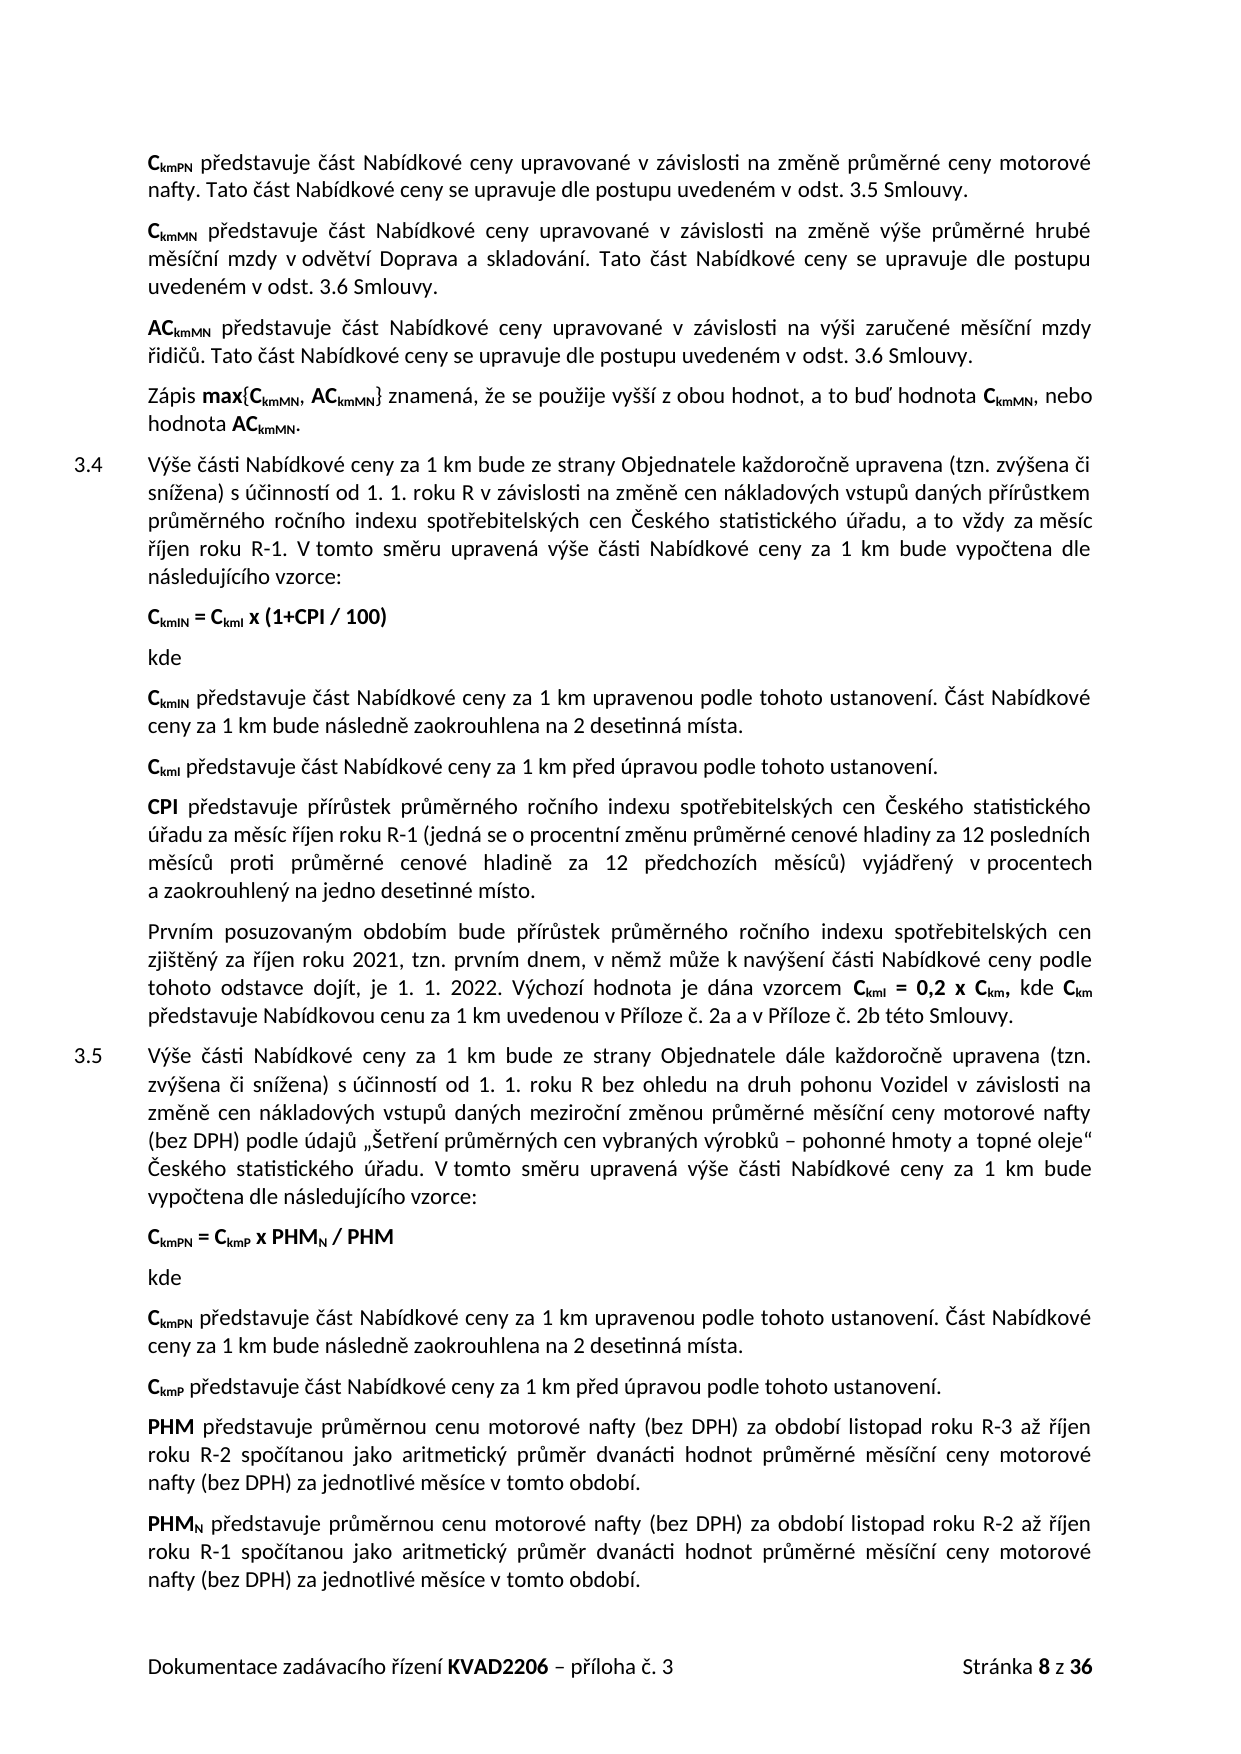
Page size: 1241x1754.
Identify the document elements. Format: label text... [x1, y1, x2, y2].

list CkmP představuje část Nabídkové ceny za před úpravou podle tohoto ustanovení. [148, 1372, 1093, 1400]
list CPI představuje přírůstek průměrného ročního indexu spotřebitelských cen Českého statistického úřadu za měsíc říjen roku R-1 (jedná se o procentní změnu průměrné cenové hladiny za 12 posledních měsíců proti průměrné cenové hladině za 12 předchozích měsíců) vyjádřený v procentech a zaokrouhlený na jedno desetinné místo. [148, 792, 1093, 904]
list kde [148, 643, 1093, 671]
list CkmI představuje část Nabídkové ceny za 1 km před úpravou podle tohoto ustanovení. [148, 752, 1093, 780]
text Výše části Nabídkové ceny za 1 km bude ze strany Objednatele každoročně upravena (tzn. zvýšena či snížena) s účinností od 1. 1. roku R v závislosti na změně cen nákladových vstupů daných přírůstkem průměrného ročního indexu spotřebitelských cen Českého statistického úřadu, a to vždy za měsíc říjen roku R-1. V tomto směru upravená výše části Nabídkové ceny za bude vypočtena dle následujícího vzorce: [74, 450, 1093, 590]
list CkmIN představuje část Nabídkové ceny za 1 km upravenou podle tohoto ustanovení. Část Nabídkové ceny za 1 km bude následně zaokrouhlena na 2 desetinná místa. [148, 683, 1093, 739]
list ACkmMN představuje část Nabídkové ceny upravované v závislosti na výši zaručené měsíční mzdy řidičů. Tato část Nabídkové ceny se upravuje dle postupu uvedeném v odst. 3.6 Smlouvy. [148, 313, 1093, 369]
list CkmPN = CkmP x PHMN / PHM [148, 1222, 1093, 1250]
list PHMN představuje průměrnou cenu motorové nafty (bez DPH) za období listopad roku R-2 až říjen roku R-1 spočítanou jako aritmetický průměr dvanácti hodnot průměrné měsíční ceny motorové nafty (bez DPH) za jednotlivé měsíce v tomto období. [148, 1509, 1093, 1593]
text Výše části Nabídkové ceny za 1 km bude ze strany Objednatele dále každoročně upravena (tzn. zvýšena či snížena) s účinností od 1. 1. roku R bez ohledu na druh pohonu Vozidel v závislosti na změně cen nákladových vstupů daných meziroční změnou průměrné měsíční ceny motorové nafty (bez DPH) podle údajů „Šetření průměrných cen vybraných výrobků – pohonné hmoty a topné oleje“ Českého statistického úřadu. V tomto směru upravená výše části Nabídkové ceny za 1 km bude vypočtena dle následujícího vzorce: [74, 1042, 1093, 1210]
list kde [148, 1263, 1093, 1291]
list PHM představuje průměrnou cenu motorové nafty (bez DPH) za období listopad roku R-3 až říjen roku R-2 spočítanou jako aritmetický průměr dvanácti hodnot průměrné měsíční ceny motorové nafty (bez DPH) za jednotlivé měsíce v tomto období. [148, 1412, 1093, 1496]
list Prvním posuzovaným obdobím bude přírůstek průměrného ročního indexu spotřebitelských cen zjištěný za říjen roku 2021, tzn. prvním dnem, v němž může k navýšení části Nabídkové ceny podle tohoto odstavce dojít, je 1. 1. 2022. Výchozí hodnota je dána vzorcem CkmI = 0,2 x Ckm, kde Ckm představuje Nabídkovou cenu za 1 km uvedenou v Příloze č. 2a a v Příloze č. 2b této Smlouvy. [148, 917, 1093, 1029]
list CkmIN = CkmI x (1+CPI / 100) [148, 602, 1093, 630]
list CkmPN představuje část Nabídkové ceny upravované v závislosti na změně průměrné ceny motorové nafty. Tato část Nabídkové ceny se upravuje dle postupu uvedeném v odst. 3.5 Smlouvy. [148, 148, 1093, 204]
list CkmMN představuje část Nabídkové ceny upravované v závislosti na změně výše průměrné hrubé měsíční mzdy v odvětví Doprava a skladování. Tato část Nabídkové ceny se upravuje dle postupu uvedeném v odst. 3.6 Smlouvy. [148, 216, 1093, 300]
list CkmPN představuje část Nabídkové ceny za upravenou podle tohoto ustanovení. Část Nabídkové ceny za bude následně zaokrouhlena na 2 desetinná místa. [148, 1303, 1093, 1359]
list Zápis max{CkmMN, ACkmMN} znamená, že se použije vyšší z obou hodnot, a to buď hodnota CkmMN, nebo hodnota ACkmMN. [148, 381, 1093, 437]
